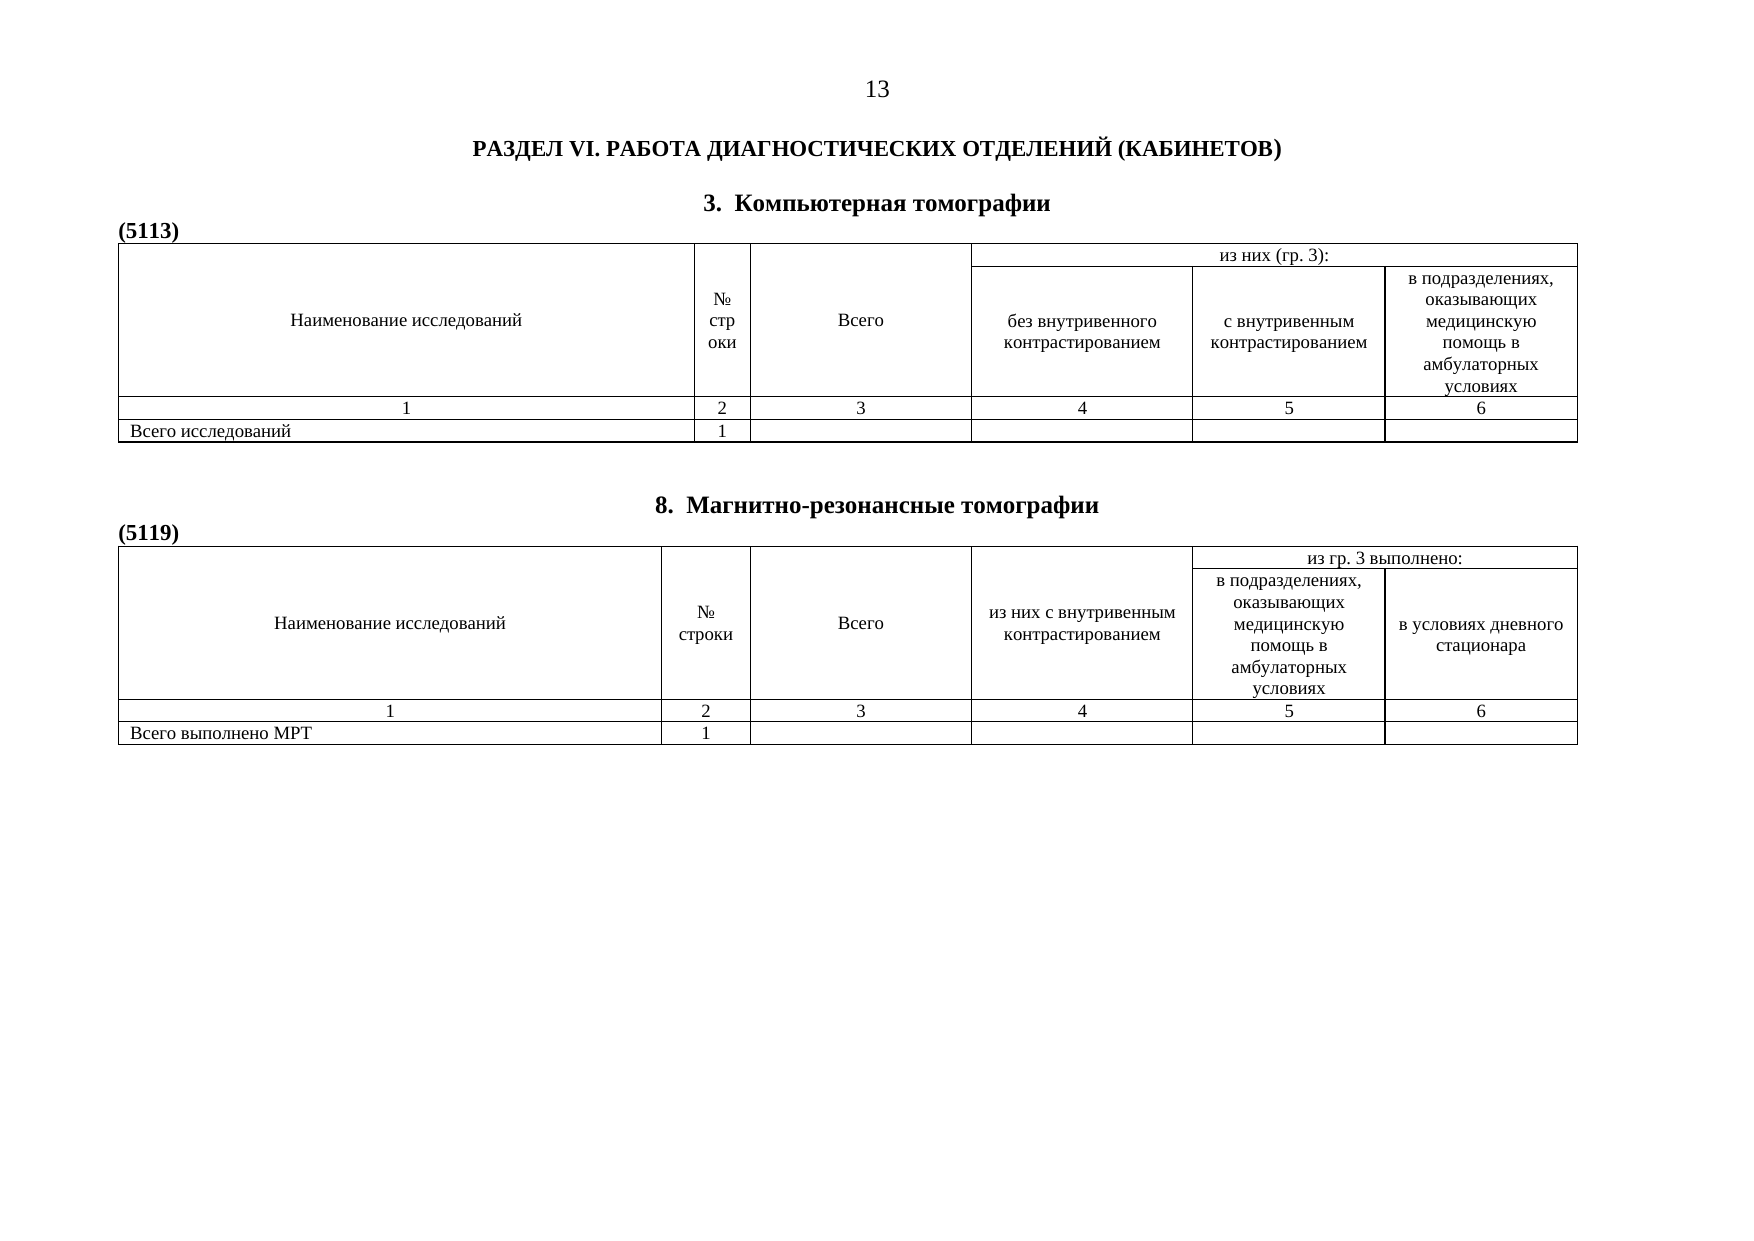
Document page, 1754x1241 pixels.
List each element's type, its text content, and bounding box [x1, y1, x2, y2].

text 8. Магнитно-резонансные томографии [118, 491, 1636, 519]
table_cell 3 [751, 397, 971, 419]
table_cell 6 [1386, 700, 1577, 721]
table_header № строки [662, 547, 750, 699]
table_header Всего [751, 547, 971, 699]
table_cell [1193, 420, 1384, 441]
table_cell 1 [119, 700, 661, 721]
table_header из них (гр. 3): [972, 244, 1577, 266]
table_cell Всего выполнено МРТ [119, 722, 661, 744]
table_cell 6 [1386, 397, 1577, 419]
table_header из них с внутривенным контрастированием [972, 547, 1192, 699]
table_cell без внутривенного контрастированием [972, 267, 1192, 396]
table_header из гр. 3 выполнено: [1193, 547, 1577, 568]
table_cell 4 [972, 700, 1192, 721]
table_cell с внутривенным контрастированием [1193, 267, 1384, 396]
table_cell [972, 420, 1192, 441]
table_cell 1 [695, 420, 750, 441]
table_cell 1 [662, 722, 750, 744]
table_header № строки [695, 244, 750, 396]
table_cell 4 [972, 397, 1192, 419]
table_cell в подразделениях, оказывающих медицинскую помощь в амбулаторных условиях [1193, 569, 1384, 699]
table_cell в условиях дневного стационара [1386, 569, 1577, 699]
text (5113) [118, 217, 1636, 243]
table_cell 5 [1193, 397, 1384, 419]
table_cell [972, 722, 1192, 744]
table_cell [751, 420, 971, 441]
table_header Наименование исследований [119, 547, 661, 699]
text 3. Компьютерная томографии [118, 188, 1636, 217]
table_header Наименование исследований [119, 244, 694, 396]
table_cell 5 [1193, 700, 1384, 721]
table_cell [1193, 722, 1384, 744]
text РАЗДЕЛ VI. РАБОТА ДИАГНОСТИЧЕСКИХ ОТДЕЛЕНИЙ (КАБИНЕТОВ) [118, 133, 1636, 162]
table_cell [751, 722, 971, 744]
table_cell 2 [662, 700, 750, 721]
text (5119) [118, 519, 1636, 546]
table_cell 3 [751, 700, 971, 721]
table_cell [1386, 420, 1577, 441]
table_cell [1386, 722, 1577, 744]
table_header Всего [751, 244, 971, 396]
table_cell 1 [119, 397, 694, 419]
table_cell Всего исследований [119, 420, 694, 441]
table_cell в подразделениях, оказывающих медицинскую помощь в амбулаторных условиях [1386, 267, 1577, 396]
table_cell 2 [695, 397, 750, 419]
